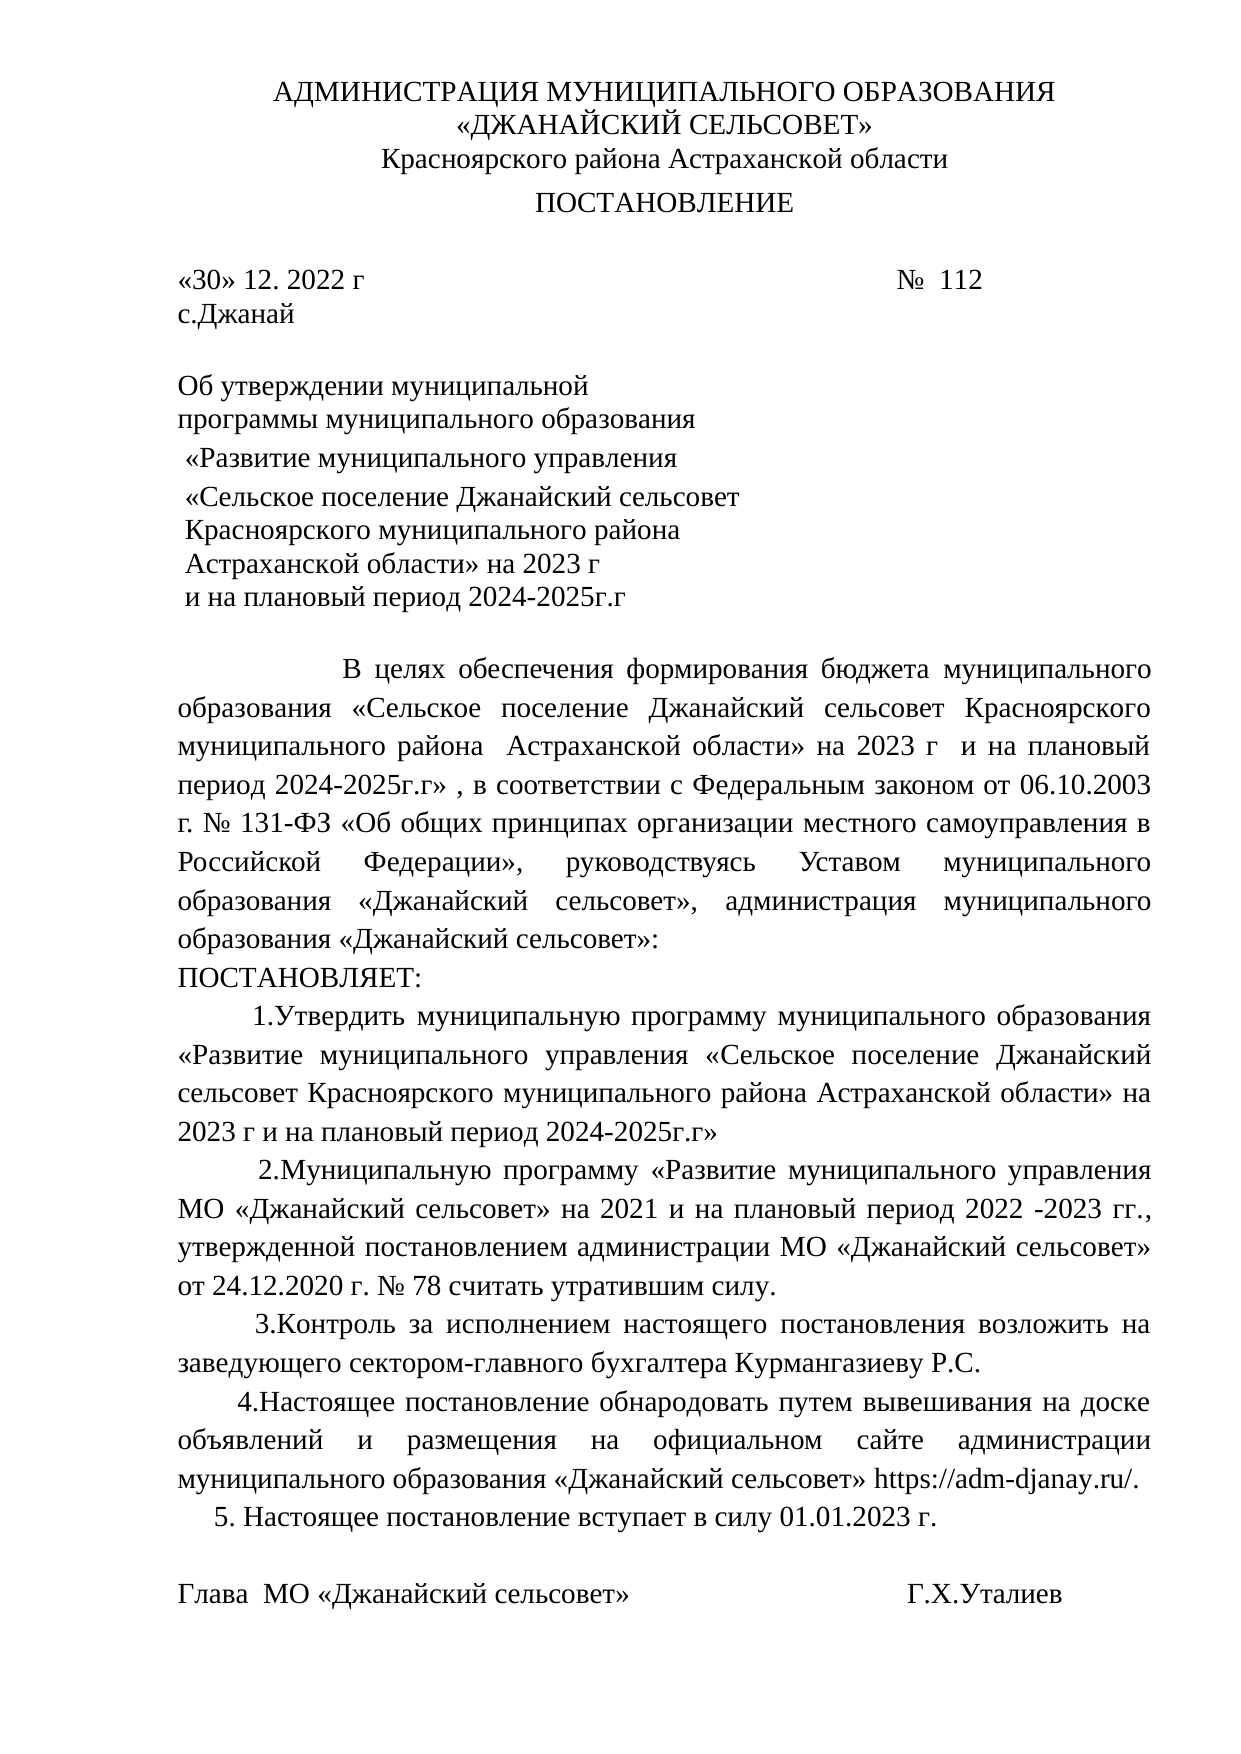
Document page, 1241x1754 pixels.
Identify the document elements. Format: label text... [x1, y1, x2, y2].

text Глава МО «Джанайский сельсовет» Г.Х.Уталиев [177, 1576, 1152, 1610]
text 2.Муниципальную программу «Развитие муниципального управления МО «Джанайский сельсовет» на 2021 и на плановый период 2022 -2023 гг., утвержденной постановлением администрации МО «Джанайский сельсовет» от 24.12.2020 г. № 78 считать утратившим силу. [177, 1152, 1152, 1302]
text с.Джанай [177, 296, 1152, 329]
text 1.Утвердить муниципальную программу муниципального образования «Развитие муниципального управления «Сельское поселение Джанайский сельсовет Красноярского муниципального района Астраханской области» на 2023 г и на плановый период 2024-2025г.г» [177, 998, 1152, 1147]
text В целях обеспечения формирования бюджета муниципального образования «Сельское поселение Джанайский сельсовет Красноярского муниципального района Астраханской области» на 2023 г и на плановый период 2024-2025г.г» , в соответствии с Федеральным законом от 06.10.2003 г. № 131-ФЗ «Об общих принципах организации местного самоуправления в Российской Федерации», руководствуясь Уставом муниципального образования «Джанайский сельсовет», администрация муниципального образования «Джанайский сельсовет»: [177, 651, 1152, 955]
text «Сельское поселение Джанайский сельсовет [177, 479, 1152, 512]
text ПОСТАНОВЛЯЕТ: [177, 960, 1152, 993]
text АДМИНИСТРАЦИЯ МУНИЦИПАЛЬНОГО ОБРАЗОВАНИЯ [177, 74, 1152, 107]
text Об утверждении муниципальной [177, 368, 1152, 402]
text Красноярского муниципального района [177, 512, 1152, 546]
text Астраханской области» на 2023 г [177, 546, 1152, 579]
text и на плановый период 2024-2025г.г [177, 579, 1152, 613]
text «Развитие муниципального управления [177, 440, 1152, 474]
text «30» 12. 2022 г № 112 [177, 262, 1152, 296]
text Красноярского района Астраханской области [177, 141, 1152, 174]
text 3.Контроль за исполнением настоящего постановления возложить на заведующего сектором-главного бухгалтера Курмангазиеву Р.С. [177, 1307, 1152, 1379]
text 4.Настоящее постановление обнародовать путем вывешивания на доске объявлений и размещения на официальном сайте администрации муниципального образования «Джанайский сельсовет» https://adm-djanay.ru/. [177, 1384, 1152, 1494]
text 5. Настоящее постановление вступает в силу 01.01.2023 г. [177, 1499, 1152, 1533]
text программы муниципального образования [177, 402, 1152, 435]
text «ДЖАНАЙСКИЙ СЕЛЬСОВЕТ» [177, 107, 1152, 141]
text ПОСТАНОВЛЕНИЕ [177, 185, 1152, 218]
